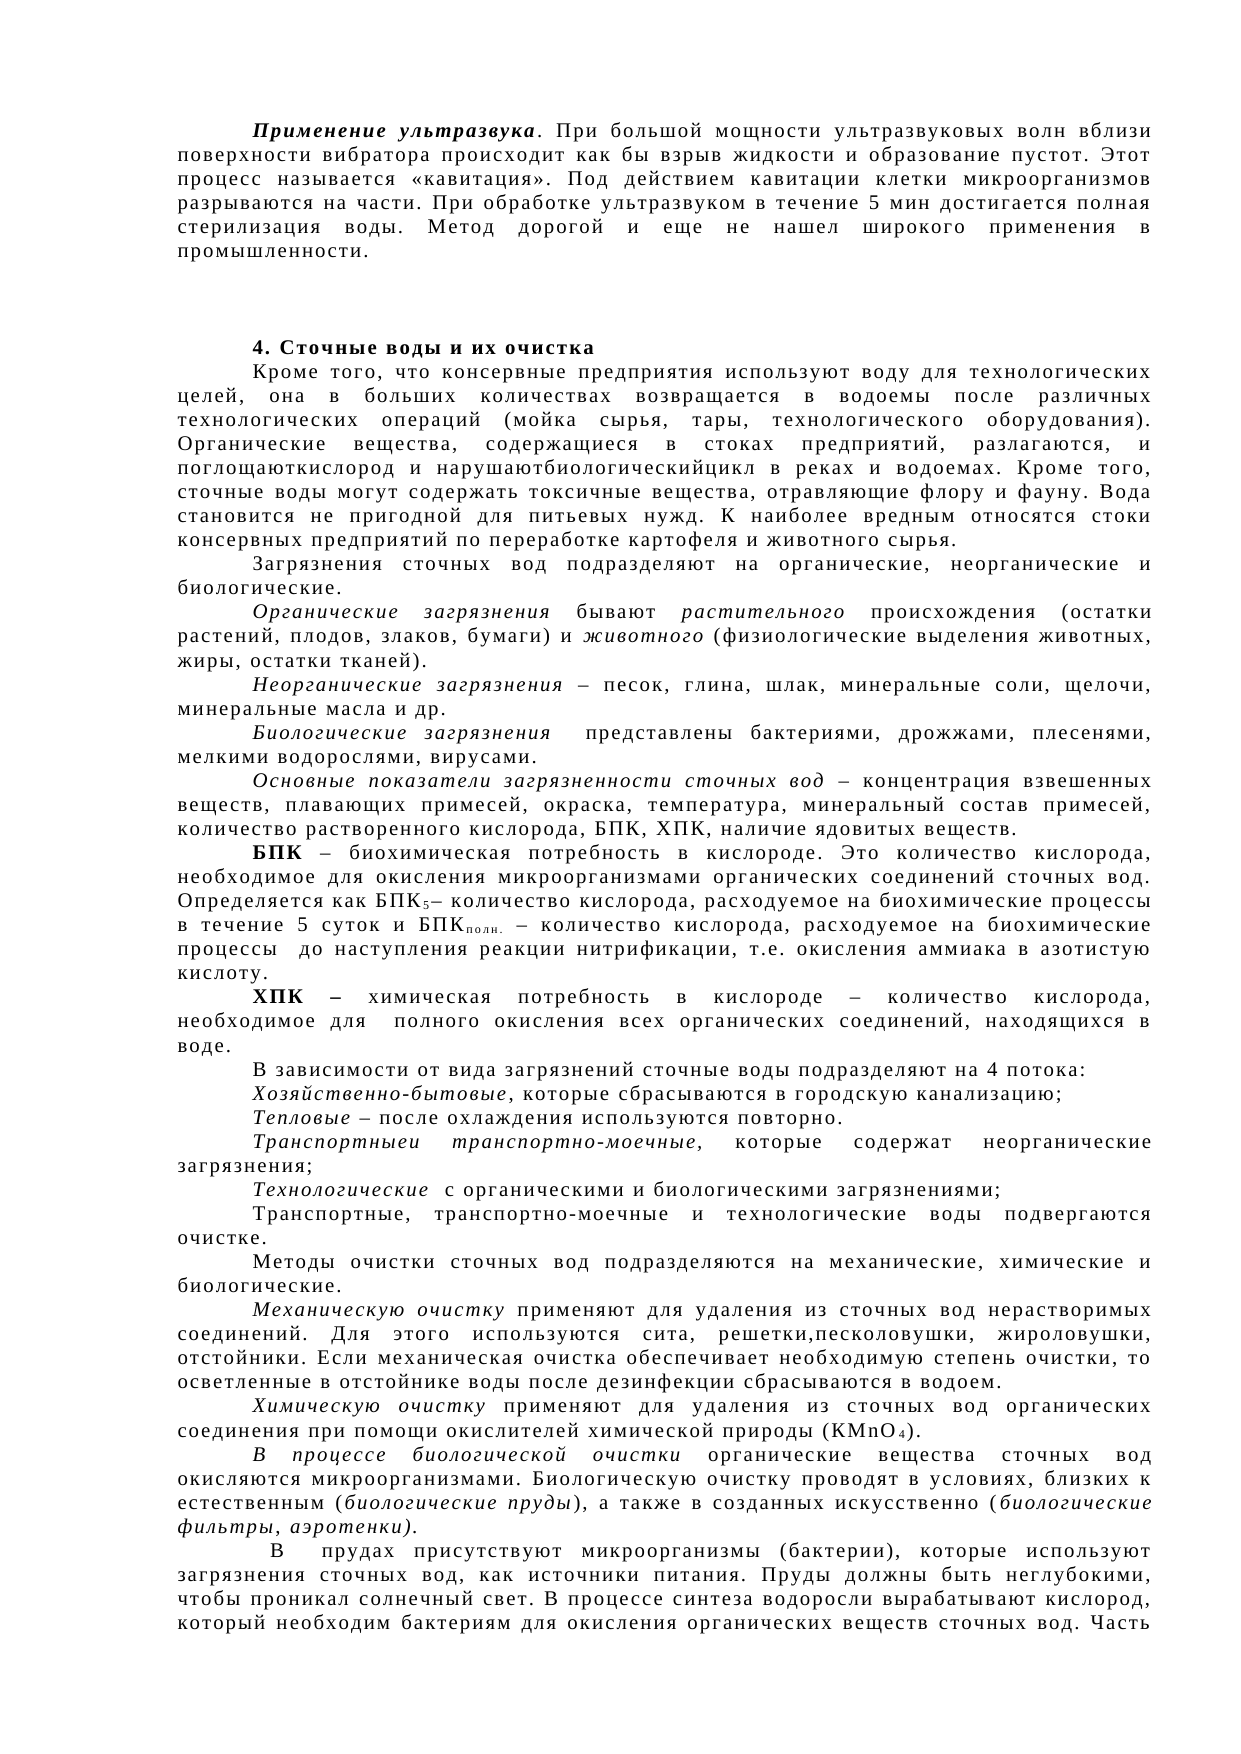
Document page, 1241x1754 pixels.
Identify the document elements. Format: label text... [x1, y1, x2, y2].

title Основные показатели загрязненности сточных вод – концентрация взвешенных веществ, плавающих примесей, окраска, температура, минеральный состав примесей, количество растворенного кислорода, БПК, ХПК, наличие ядовитых веществ. [177, 768, 1152, 840]
title Органические загрязнения бывают растительного происхождения (остатки растений, плодов, злаков, бумаги) и животного (физиологические выделения животных, жиры, остатки тканей). [177, 599, 1152, 672]
title ХПК – химическая потребность в кислороде – количество кислорода, необходимое для полного окисления всех органических соединений, находящихся в воде. [177, 984, 1152, 1057]
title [177, 1538, 1152, 1634]
title Методы очистки сточных вод подразделяются на механические, химические и биологические. [177, 1249, 1152, 1297]
title Тепловые – после охлаждения используются повторно. [177, 1105, 1152, 1129]
title Хозяйственно-бытовые, которые сбрасываются в городскую канализацию; [177, 1081, 1152, 1105]
title Транспортныеи транспортно-моечные, которые содержат неорганические загрязнения; [177, 1129, 1152, 1177]
title Загрязнения сточных вод подразделяют на органические, неорганические и биологические. [177, 551, 1152, 599]
title Технологические с органическими и биологическими загрязнениями; [177, 1177, 1152, 1201]
title Неорганические загрязнения – песок, глина, шлак, минеральные соли, щелочи, минеральные масла и др. [177, 672, 1152, 720]
title Химическую очистку применяют для удаления из сточных вод органических соединения при помощи окислителей химической природы (КМnО4). [177, 1393, 1152, 1442]
title Применение ультразвука. При большой мощности ультразвуковых волн вблизи поверхности вибратора происходит как бы взрыв жидкости и образование пустот. Этот процесс называется «кавитация». Под действием кавитации клетки микроорганизмов разрываются на части. При обработке ультразвуком в течение 5 мин достигается полная стерилизация воды. Метод дорогой и еще не нашел широкого применения в промышленности. [177, 118, 1152, 262]
title В процессе биологической очистки органические вещества сточных вод окисляются микроорганизмами. Биологическую очистку проводят в условиях, близких к естественным (биологические пруды), а также в созданных искусственно (биологические фильтры, аэротенки). [177, 1442, 1152, 1538]
title Транспортные, транспортно-моечные и технологические воды подвергаются очистке. [177, 1201, 1152, 1249]
title БПК – биохимическая потребность в кислороде. Это количество кислорода, необходимое для окисления микроорганизмами органических соединений сточных вод. Определяется как БПК5– количество кислорода, расходуемое на биохимические процессы в течение 5 суток и БПКполн. – количество кислорода, расходуемое на биохимические процессы до наступления реакции нитрификации, т.е. окисления аммиака в азотистую кислоту. [177, 840, 1152, 984]
title 4. Сточные воды и их очистка [252, 335, 1152, 359]
title В зависимости от вида загрязнений сточные воды подразделяют на 4 потока: [177, 1057, 1152, 1081]
title Механическую очистку применяют для удаления из сточных вод нерастворимых соединений. Для этого используются сита, решетки,песколовушки, жироловушки, отстойники. Если механическая очистка обеспечивает необходимую степень очистки, то осветленные в отстойнике воды после дезинфекции сбрасываются в водоем. [177, 1297, 1152, 1393]
title Кроме того, что консервные предприятия используют воду для технологических целей, она в больших количествах возвращается в водоемы после различных технологических операций (мойка сырья, тары, технологического оборудования). Органические вещества, содержащиеся в стоках предприятий, разлагаются, и поглощаюткислород и нарушаютбиологическийцикл в реках и водоемах. Кроме того, сточные воды могут содержать токсичные вещества, отравляющие флору и фауну. Вода становится не пригодной для питьевых нужд. К наиболее вредным относятся стоки консервных предприятий по переработке картофеля и животного сырья. [177, 359, 1152, 551]
title Биологические загрязнения представлены бактериями, дрожжами, плесенями, мелкими водорослями, вирусами. [177, 720, 1152, 768]
